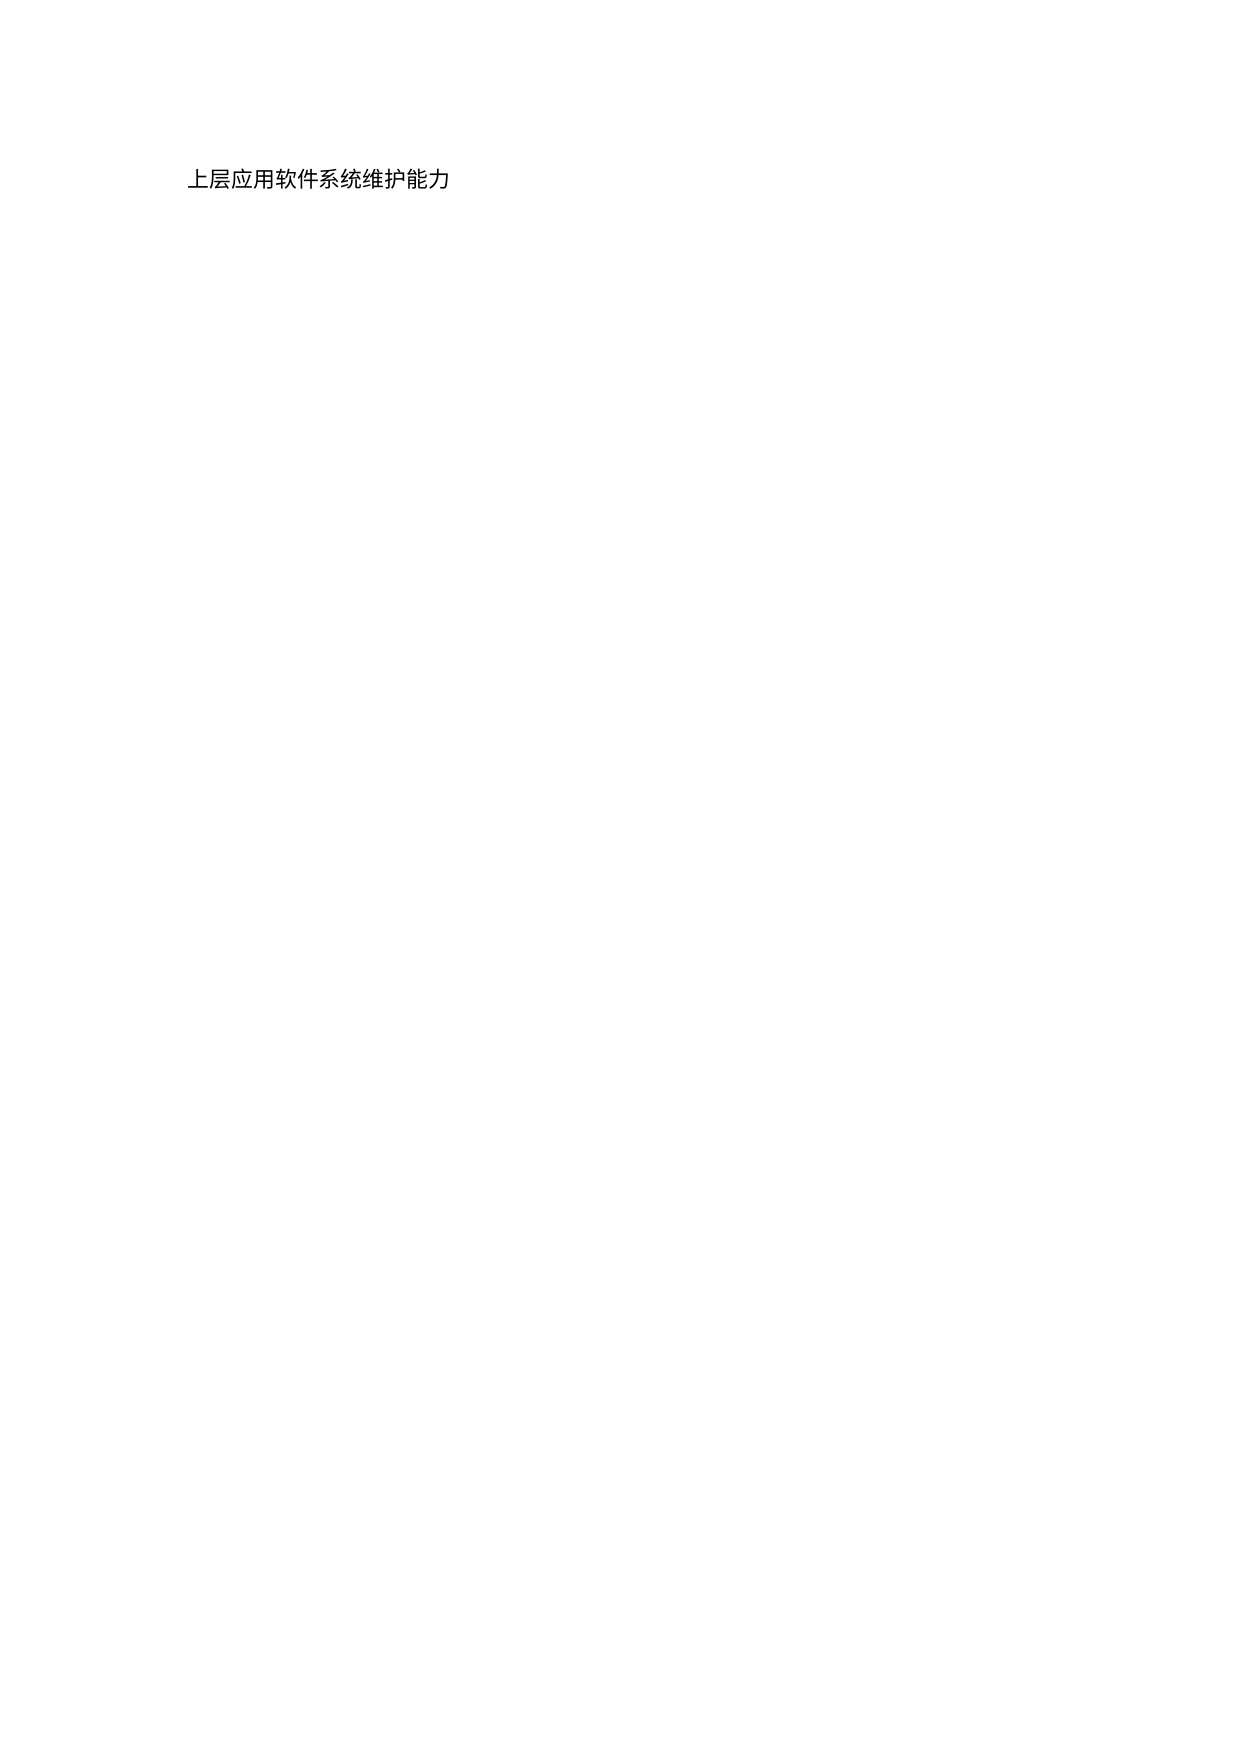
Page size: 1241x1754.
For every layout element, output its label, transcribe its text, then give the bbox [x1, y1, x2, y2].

text 上层应用软件系统维护能力 [187, 162, 1053, 194]
